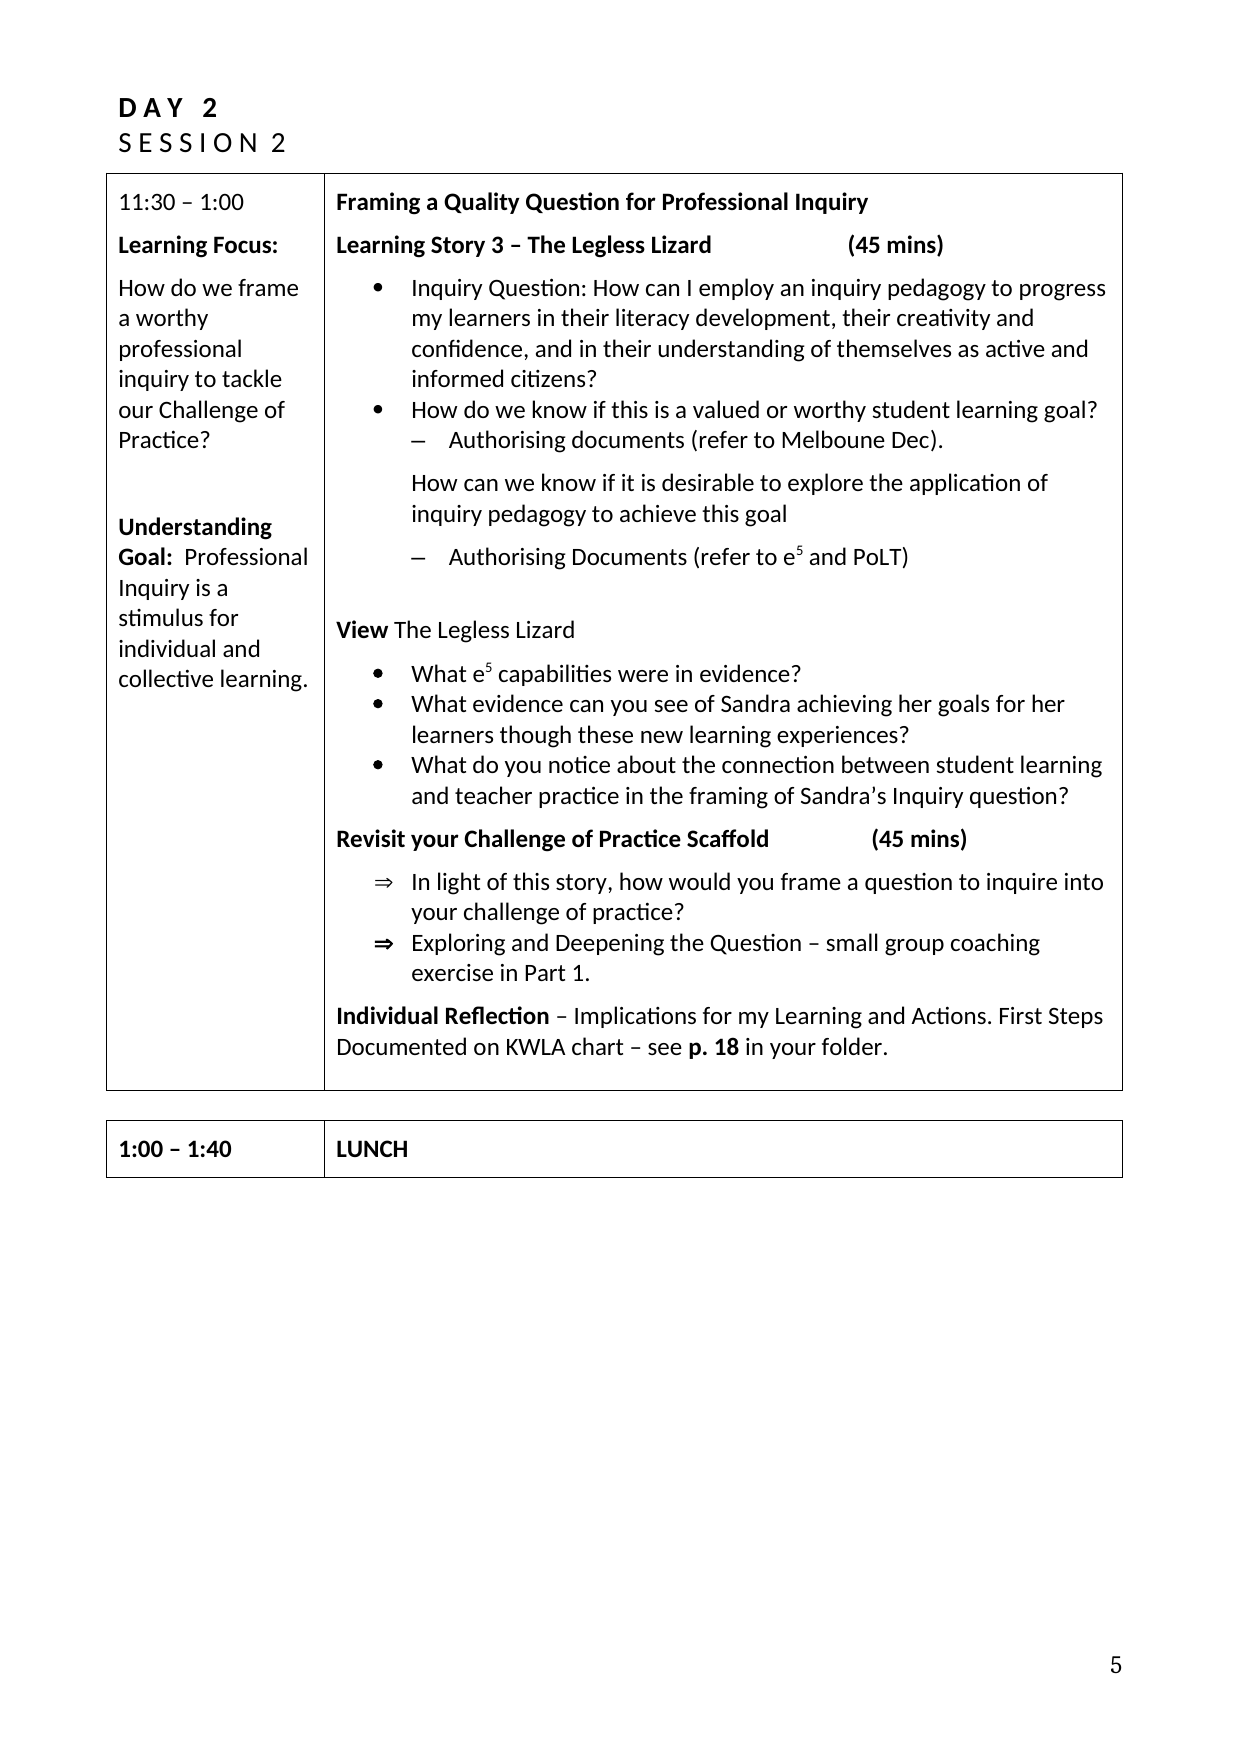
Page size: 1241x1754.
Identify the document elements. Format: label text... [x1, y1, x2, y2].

table_header 11:30 – 1:00 Learning Focus: How do we frame a worthy professional inquiry to tackle our Challenge of Practice? Understanding Goal: Professional Inquiry is a stimulus for individual and collective learning. [107, 174, 324, 1090]
table_header 1:00 – 1:40 [107, 1121, 324, 1177]
table_header Framing a Quality Question for Professional Inquiry Learning Story 3 – The Legless Lizard (45 mins) Inquiry Question: How can I employ an inquiry pedagogy to progress my learners in their literacy development, their creativity and confidence, and in their understanding of themselves as active and informed citizens? How do we know if this is a valued or worthy student learning goal? Authorising documents (refer to Melboune Dec). How can we know if it is desirable to explore the application of inquiry pedagogy to achieve this goal Authorising Documents (refer to e5 and PoLT) View The Legless Lizard What e5 capabilities were in evidence? What evidence can you see of Sandra achieving her goals for her learners though these new learning experiences? What do you notice about the connection between student learning and teacher practice in the framing of Sandra’s Inquiry question? Revisit your Challenge of Practice Scaffold (45 mins) In light of this story, how would you frame a question to inquire into your challenge of practice? Exploring and Deepening the Question – small group coaching exercise in Part 1. Individual Reflection – Implications for my Learning and Actions. First Steps Documented on KWLA chart – see p. 18 in your folder. [325, 174, 1122, 1090]
text S E S S I O N 2 [118, 124, 1122, 160]
table_header LUNCH [325, 1121, 1122, 1177]
text D A Y 2 [118, 89, 1122, 124]
